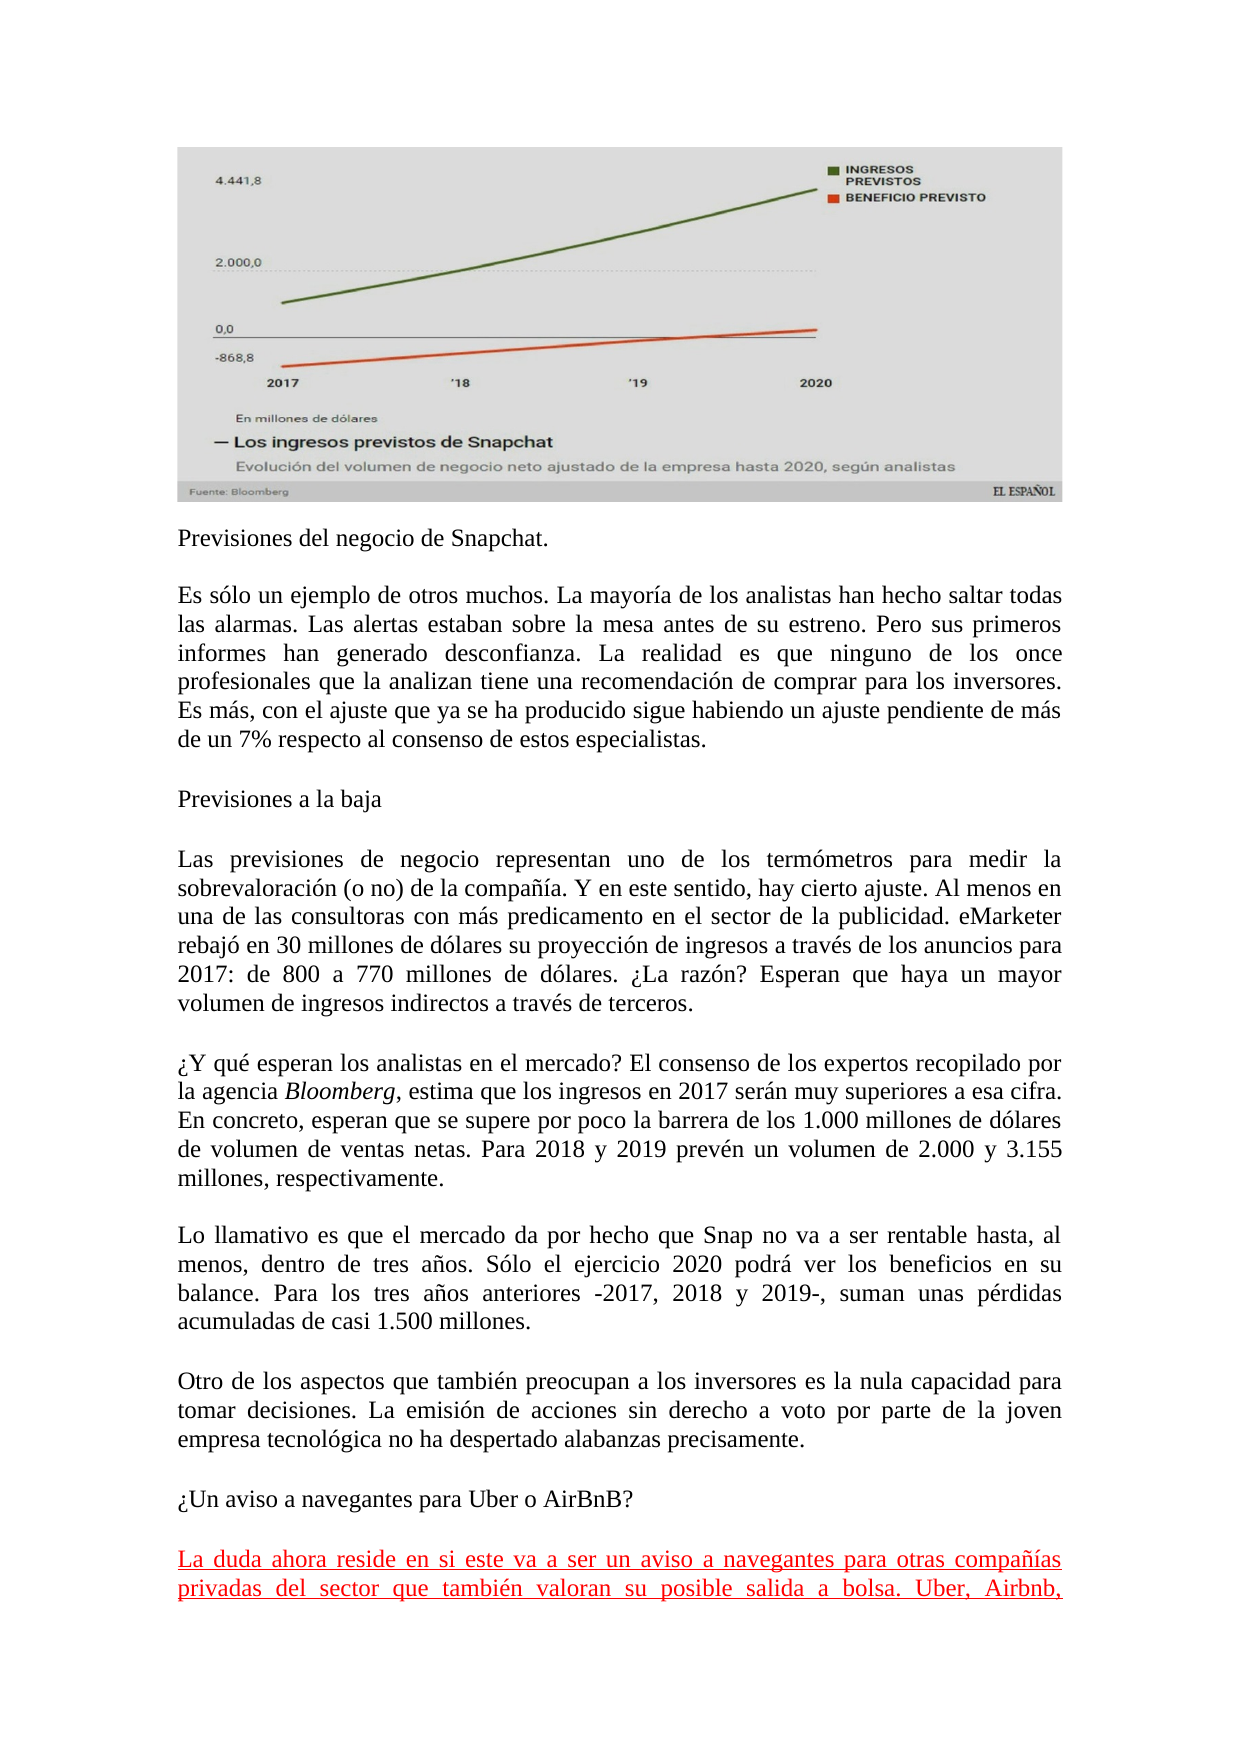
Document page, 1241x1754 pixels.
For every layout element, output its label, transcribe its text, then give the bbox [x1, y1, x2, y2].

text Previsiones a la baja [177, 784, 1063, 813]
text ¿Un aviso a navegantes para Uber o AirBnB? [177, 1484, 1063, 1513]
picture [177, 147, 1063, 502]
text ¿Y qué esperan los analistas en el mercado? El consenso de los expertos recopilado por la agencia Bloomberg, estima que los ingresos en 2017 serán muy superiores a esa cifra. En concreto, esperan que se supere por poco la barrera de los 1.000 millones de dólares de volumen de ventas netas. Para 2018 y 2019 prevén un volumen de 2.000 y 3.155 millones, respectivamente. [177, 1048, 1063, 1191]
text Las previsiones de negocio representan uno de los termómetros para medir la sobrevaloración (o no) de la compañía. Y en este sentido, hay cierto ajuste. Al menos en una de las consultoras con más predicamento en el sector de la publicidad. eMarketer rebajó en 30 millones de dólares su proyección de ingresos a través de los anuncios para 2017: de 800 a 770 millones de dólares. ¿La razón? Esperan que haya un mayor volumen de ingresos indirectos a través de terceros. [177, 844, 1063, 1016]
text Lo llamativo es que el mercado da por hecho que Snap no va a ser rentable hasta, al menos, dentro de tres años. Sólo el ejercicio 2020 podrá ver los beneficios en su balance. Para los tres años anteriores -2017, 2018 y 2019-, suman unas pérdidas acumuladas de casi 1.500 millones. [177, 1220, 1063, 1335]
text Es sólo un ejemplo de otros muchos. La mayoría de los analistas han hecho saltar todas las alarmas. Las alertas estaban sobre la mesa antes de su estreno. Pero sus primeros informes han generado desconfianza. La realidad es que ninguno de los once profesionales que la analizan tiene una recomendación de comprar para los inversores. Es más, con el ajuste que ya se ha producido sigue habiendo un ajuste pendiente de más de un 7% respecto al consenso de estos especialistas. [177, 580, 1063, 753]
text Otro de los aspectos que también preocupan a los inversores es la nula capacidad para tomar decisiones. La emisión de acciones sin derecho a voto por parte de la joven empresa tecnológica no ha despertado alabanzas precisamente. [177, 1366, 1063, 1453]
text Previsiones del negocio de Snapchat. [177, 523, 1063, 551]
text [177, 1544, 1063, 1598]
